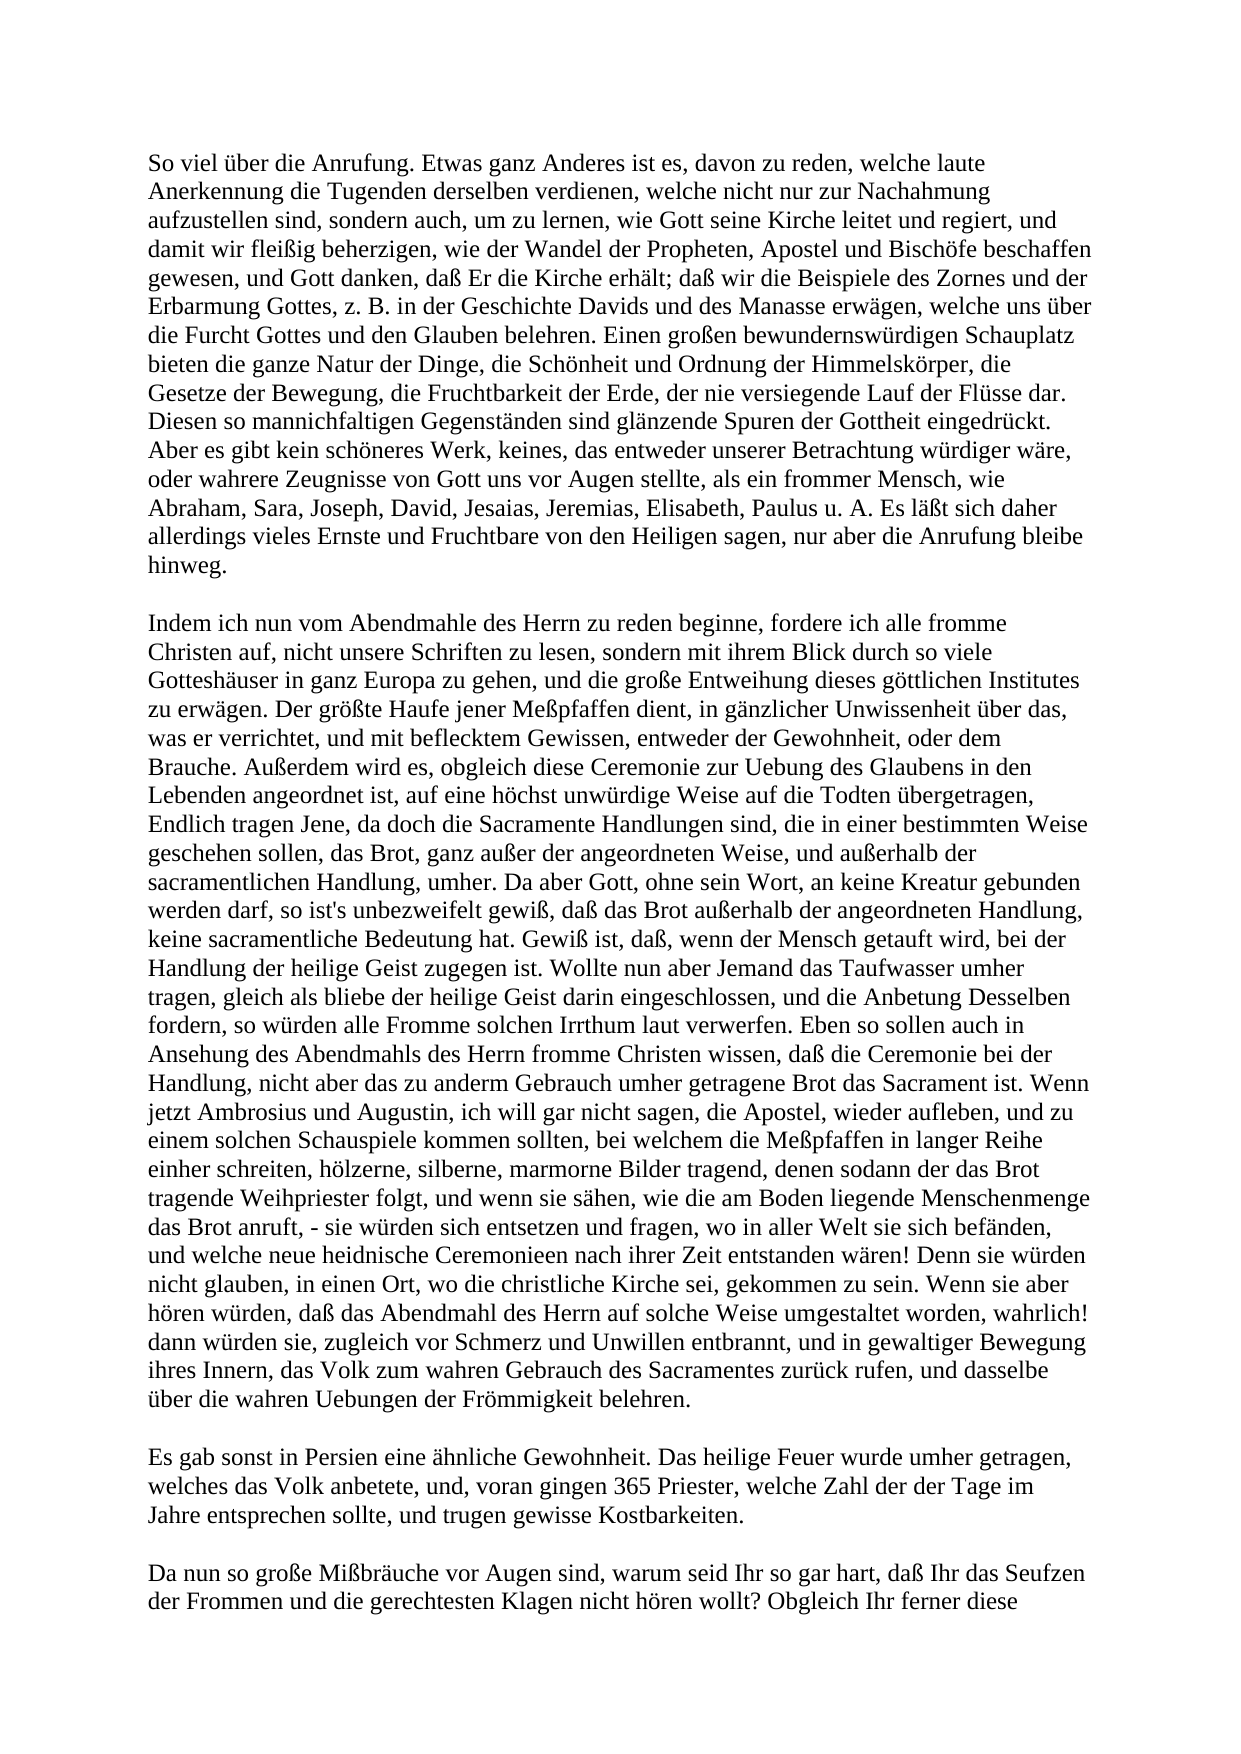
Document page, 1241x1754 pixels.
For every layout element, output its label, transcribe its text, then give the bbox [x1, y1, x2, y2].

text So viel über die Anrufung. Etwas ganz Anderes ist es, davon zu reden, welche laute Anerkennung die Tugenden derselben verdienen, welche nicht nur zur Nachahmung aufzustellen sind, sondern auch, um zu lernen, wie Gott seine Kirche leitet und regiert, und damit wir fleißig beherzigen, wie der Wandel der Propheten, Apostel und Bischöfe beschaffen gewesen, und Gott danken, daß Er die Kirche erhält; daß wir die Beispiele des Zornes und der Erbarmung Gottes, z. B. in der Geschichte Davids und des Manasse erwägen, welche uns über die Furcht Gottes und den Glauben belehren. Einen großen bewundernswürdigen Schauplatz bieten die ganze Natur der Dinge, die Schönheit und Ordnung der Himmelskörper, die Gesetze der Bewegung, die Fruchtbarkeit der Erde, der nie versiegende Lauf der Flüsse dar. Diesen so mannichfaltigen Gegenständen sind glänzende Spuren der Gottheit eingedrückt. Aber es gibt kein schöneres Werk, keines, das entweder unserer Betrachtung würdiger wäre, oder wahrere Zeugnisse von Gott uns vor Augen stellte, als ein frommer Mensch, wie Abraham, Sara, Joseph, David, Jesaias, Jeremias, Elisabeth, Paulus u. A. Es läßt sich daher allerdings vieles Ernste und Fruchtbare von den Heiligen sagen, nur aber die Anrufung bleibe hinweg. [148, 148, 1093, 579]
text Indem ich nun vom Abendmahle des Herrn zu reden beginne, fordere ich alle fromme Christen auf, nicht unsere Schriften zu lesen, sondern mit ihrem Blick durch so viele Gotteshäuser in ganz Europa zu gehen, und die große Entweihung dieses göttlichen Institutes zu erwägen. Der größte Haufe jener Meßpfaffen dient, in gänzlicher Unwissenheit über das, was er verrichtet, und mit beflecktem Gewissen, entweder der Gewohnheit, oder dem Brauche. Außerdem wird es, obgleich diese Ceremonie zur Uebung des Glaubens in den Lebenden angeordnet ist, auf eine höchst unwürdige Weise auf die Todten übergetragen, Endlich tragen Jene, da doch die Sacramente Handlungen sind, die in einer bestimmten Weise geschehen sollen, das Brot, ganz außer der angeordneten Weise, und außerhalb der sacramentlichen Handlung, umher. Da aber Gott, ohne sein Wort, an keine Kreatur gebunden werden darf, so ist's unbezweifelt gewiß, daß das Brot außerhalb der angeordneten Handlung, keine sacramentliche Bedeutung hat. Gewiß ist, daß, wenn der Mensch getauft wird, bei der Handlung der heilige Geist zugegen ist. Wollte nun aber Jemand das Taufwasser umher tragen, gleich als bliebe der heilige Geist darin eingeschlossen, und die Anbetung Desselben fordern, so würden alle Fromme solchen Irrthum laut verwerfen. Eben so sollen auch in Ansehung des Abendmahls des Herrn fromme Christen wissen, daß die Ceremonie bei der Handlung, nicht aber das zu anderm Gebrauch umher getragene Brot das Sacrament ist. Wenn jetzt Ambrosius und Augustin, ich will gar nicht sagen, die Apostel, wieder aufleben, und zu einem solchen Schauspiele kommen sollten, bei welchem die Meßpfaffen in langer Reihe einher schreiten, hölzerne, silberne, marmorne Bilder tragend, denen sodann der das Brot tragende Weihpriester folgt, und wenn sie sähen, wie die am Boden liegende Menschenmenge das Brot anruft, - sie würden sich entsetzen und fragen, wo in aller Welt sie sich befänden, und welche neue heidnische Ceremonieen nach ihrer Zeit entstanden wären! Denn sie würden nicht glauben, in einen Ort, wo die christliche Kirche sei, gekommen zu sein. Wenn sie aber hören würden, daß das Abendmahl des Herrn auf solche Weise umgestaltet worden, wahrlich! dann würden sie, zugleich vor Schmerz und Unwillen entbrannt, und in gewaltiger Bewegung ihres Innern, das Volk zum wahren Gebrauch des Sacramentes zurück rufen, und dasselbe über die wahren Uebungen der Frömmigkeit belehren. [148, 608, 1093, 1413]
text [148, 1558, 1093, 1615]
text Es gab sonst in Persien eine ähnliche Gewohnheit. Das heilige Feuer wurde umher getragen, welches das Volk anbetete, und, voran gingen 365 Priester, welche Zahl der der Tage im Jahre entsprechen sollte, und trugen gewisse Kostbarkeiten. [148, 1442, 1093, 1528]
